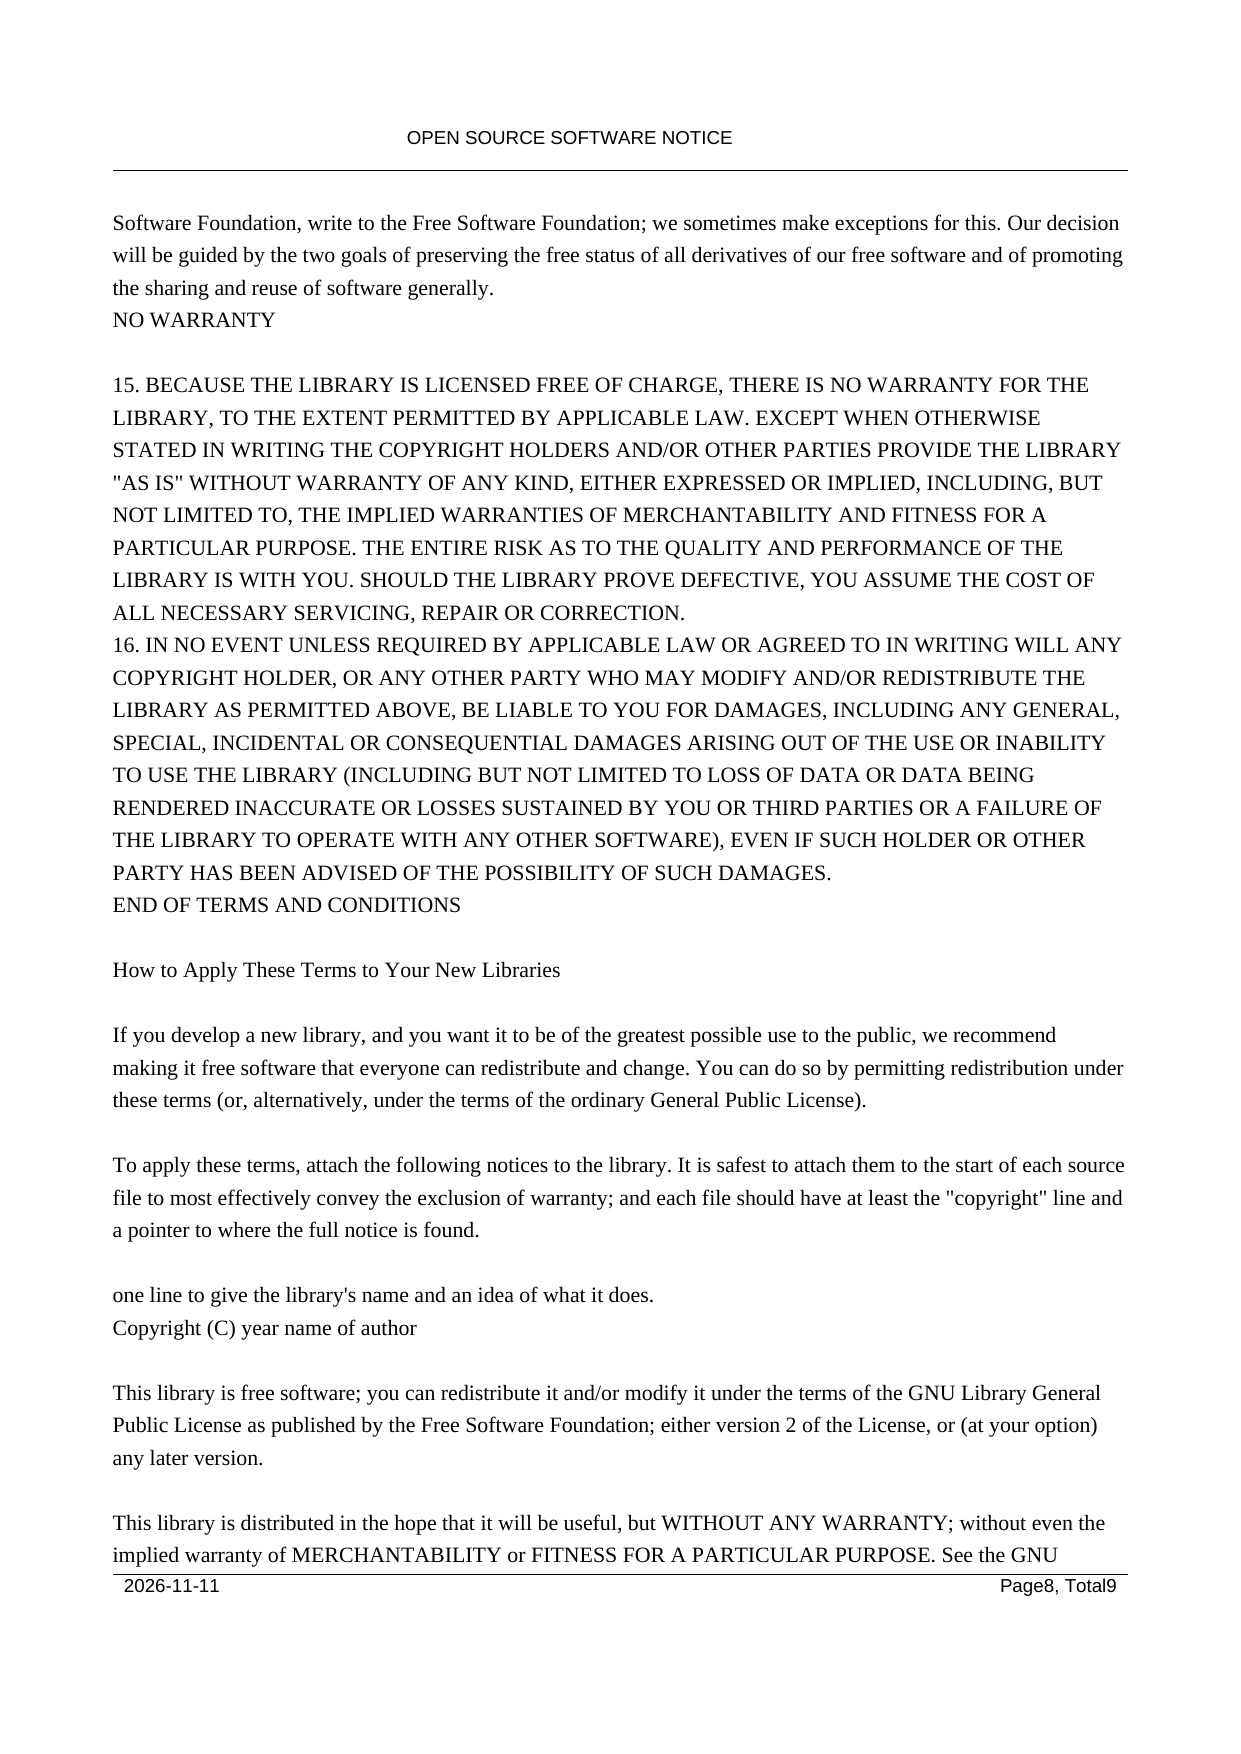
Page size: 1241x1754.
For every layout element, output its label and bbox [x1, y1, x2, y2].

text [112, 206, 1128, 1571]
